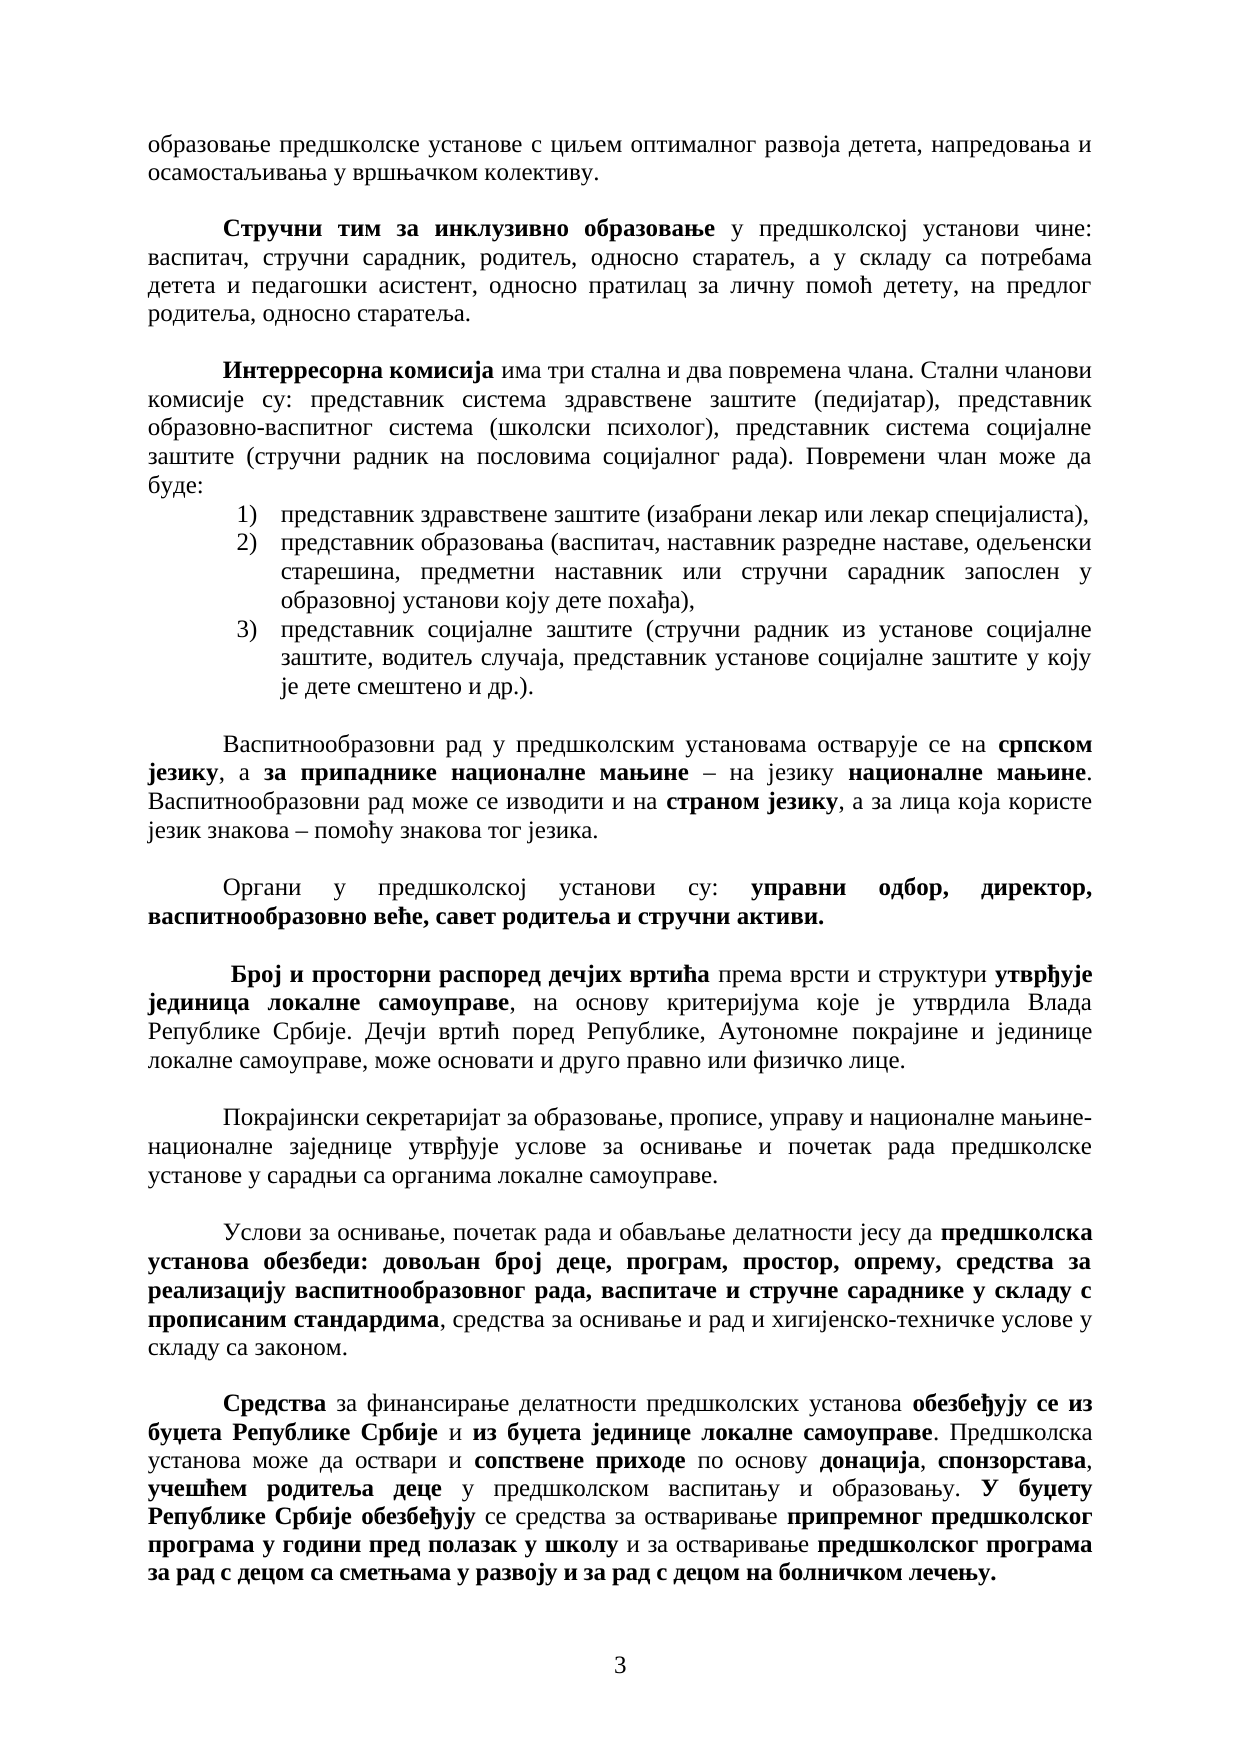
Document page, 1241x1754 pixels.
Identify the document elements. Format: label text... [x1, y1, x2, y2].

text Услови за оснивање, почетак рада и обављање делатности јесу да предшколска установа обезбеди: довољан број деце, програм, простор, опрему, средства за реализацију васпитнообразовног рада, васпитаче и стручне сараднике у складу с прописаним стандардима, средства за оснивање и рад и хигијенско-техничкe условe у складу са законом. [148, 1217, 1092, 1361]
text Покрајински секретаријат за образовање, прописе, управу и националне мањине-националне заједнице утврђује услове за оснивање и почетак рада предшколске установе у сарадњи са органима локалне самоуправе. [148, 1102, 1092, 1189]
list представник социјалне заштите (стручни радник из установе социјалне заштите, водитељ случаја, представник установе социјалне заштите у коју је дете смештено и др.). [236, 614, 1092, 700]
list представник образовања (васпитач, наставник разредне наставе, одељенски старешина, предметни наставник или стручни сарадник запослен у образовној установи коју дете похађа), [236, 527, 1092, 614]
text Интерресорна комисија има три стална и два повремена члана. Стални чланови комисије су: представник система здравствене заштите (педијатар), представник образовно-васпитног система (школски психолог), представник система социјалне заштите (стручни радник на пословима социјалног рада). Повремени члан може да буде: [148, 355, 1092, 499]
text Васпитнообразовни рад у предшколским установама остварује се на српском језику, а за припаднике националне мањине – на језику националне мањине. Васпитнообразовни рад може се изводити и на страном језику, а за лица која користе језик знакова – помоћу знакова тог језика. [148, 729, 1092, 844]
text Органи у предшколској установи су: управни одбор, директор, васпитнообразовно веће, савет родитеља и стручни активи. [148, 872, 1092, 930]
text Број и просторни распоред дечјих вртића према врсти и структури утврђује јединица локалне самоуправе, на основу критеријума које је утврдила Влада Републике Србије. Дечји вртић поред Републике, Аутономне покрајине и јединице локалне самоуправе, може основати и друго правно или физичко лице. [148, 959, 1092, 1074]
text Средства за финансирање делатности предшколских установа обезбеђују се из буџета Републике Србије и из буџета јединице локалне самоуправе. Предшколска установа може да оствари и сопствене приходе по основу донација, спонзорстава, учешћем родитеља деце у предшколском васпитању и образовању. У буџету Републике Србије обезбеђују се средства за остваривање припремног предшколског програма у години пред полазак у школу и за остваривање предшколског програма за рад с децом са сметњама у развоју и за рад с децом на болничком лечењу. [148, 1389, 1092, 1586]
list представник здравствене заштите (изабрани лекар или лекар специјалиста), [236, 499, 1092, 527]
text Стручни тим за инклузивно образовање у предшколској установи чине: васпитач, стручни сарадник, родитељ, односно старатељ, а у складу са потребама детета и педагошки асистент, односно пратилац за личну помоћ детету, на предлог родитеља, односно старатеља. [148, 214, 1092, 327]
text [148, 130, 1092, 186]
